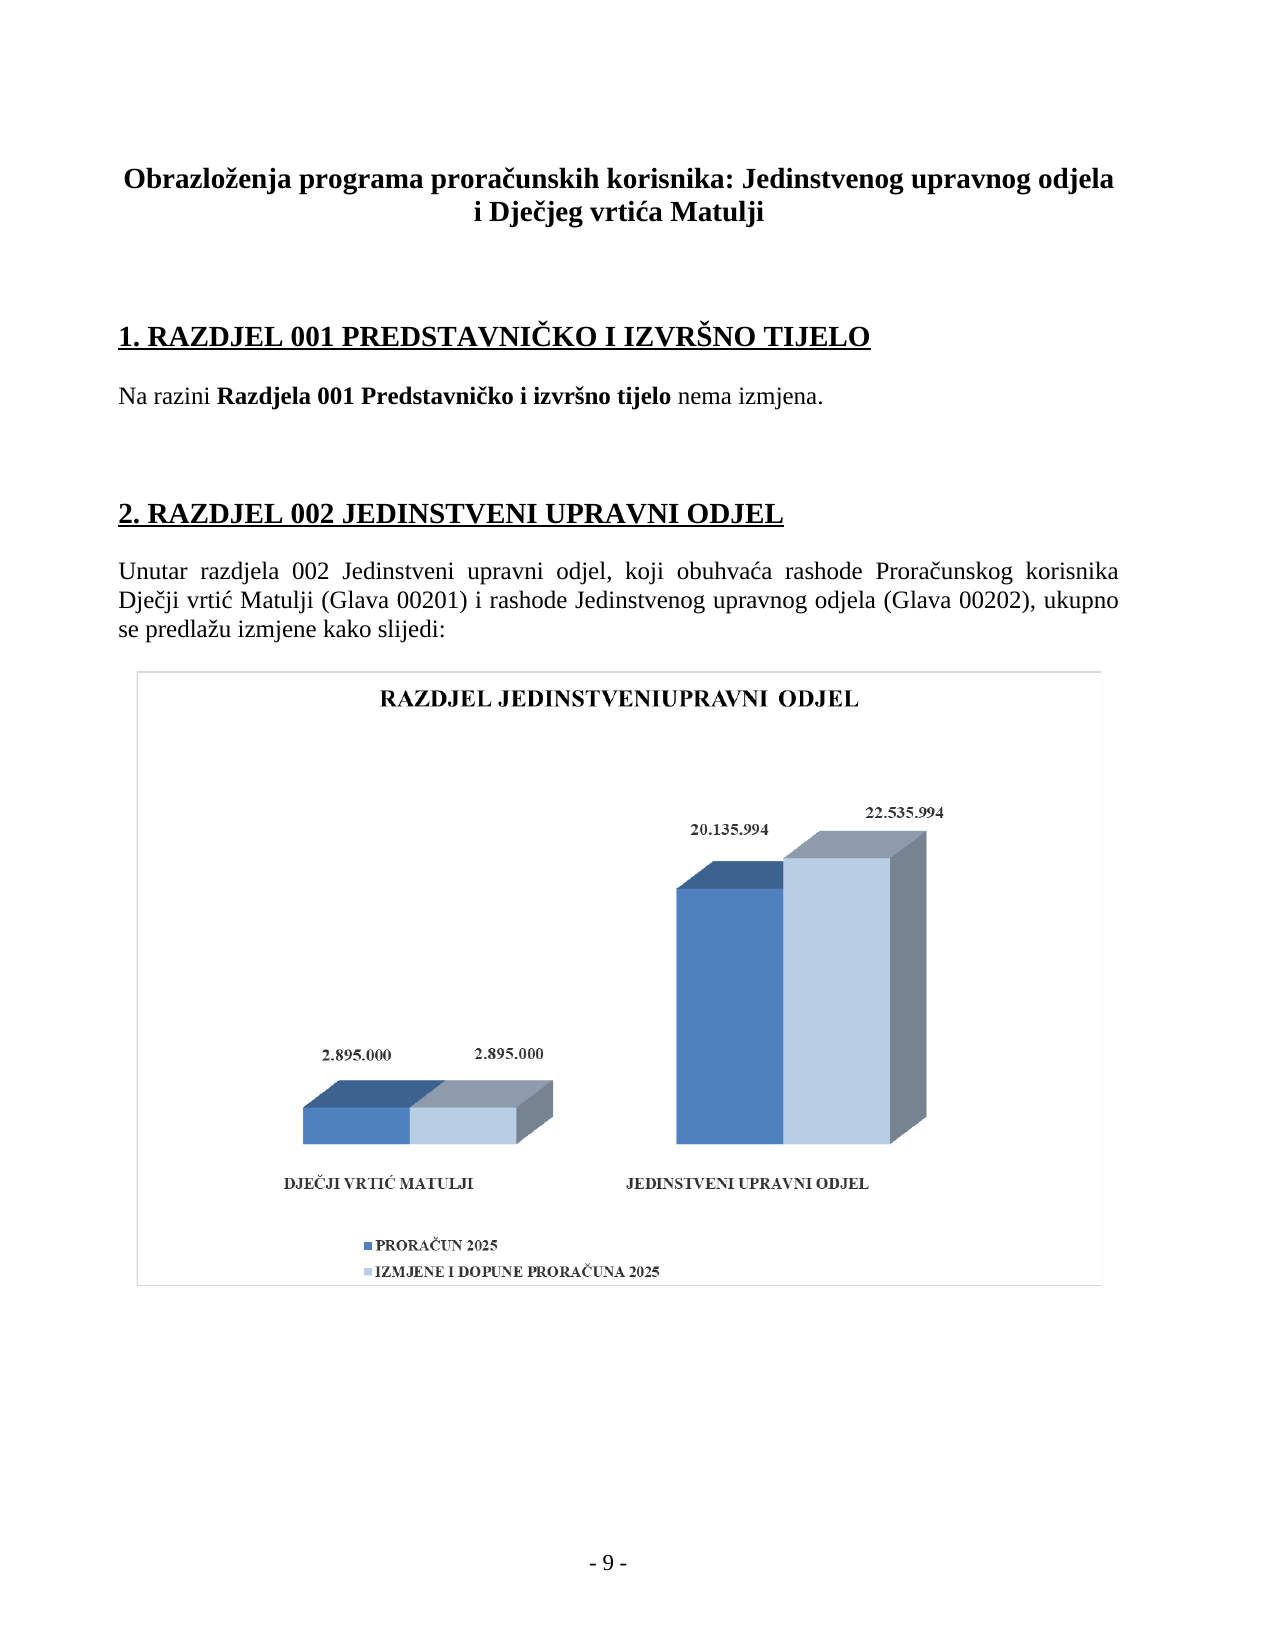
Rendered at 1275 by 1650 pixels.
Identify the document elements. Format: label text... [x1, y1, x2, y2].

text Unutar razdjela 002 Jedinstveni upravni odjel, koji obuhvaća rashode Proračunskog korisnika Dječji vrtić Matulji (Glava 00201) i rashode Jedinstvenog upravnog odjela (Glava 00202), ukupno se predlažu izmjene kako slijedi: [118, 556, 1119, 642]
text Obrazloženja programa proračunskih korisnika: Jedinstvenog upravnog odjela i Dječjeg vrtića Matulji [118, 161, 1119, 228]
text Na razini Razdjela 001 Predstavničko i izvršno tijelo nema izmjena. [118, 381, 1119, 410]
picture [136, 671, 1102, 1286]
text 2. RAZDJEL 002 JEDINSTVENI UPRAVNI ODJEL [118, 496, 1119, 530]
text 1. RAZDJEL 001 PREDSTAVNIČKO I IZVRŠNO TIJELO [118, 319, 1119, 353]
